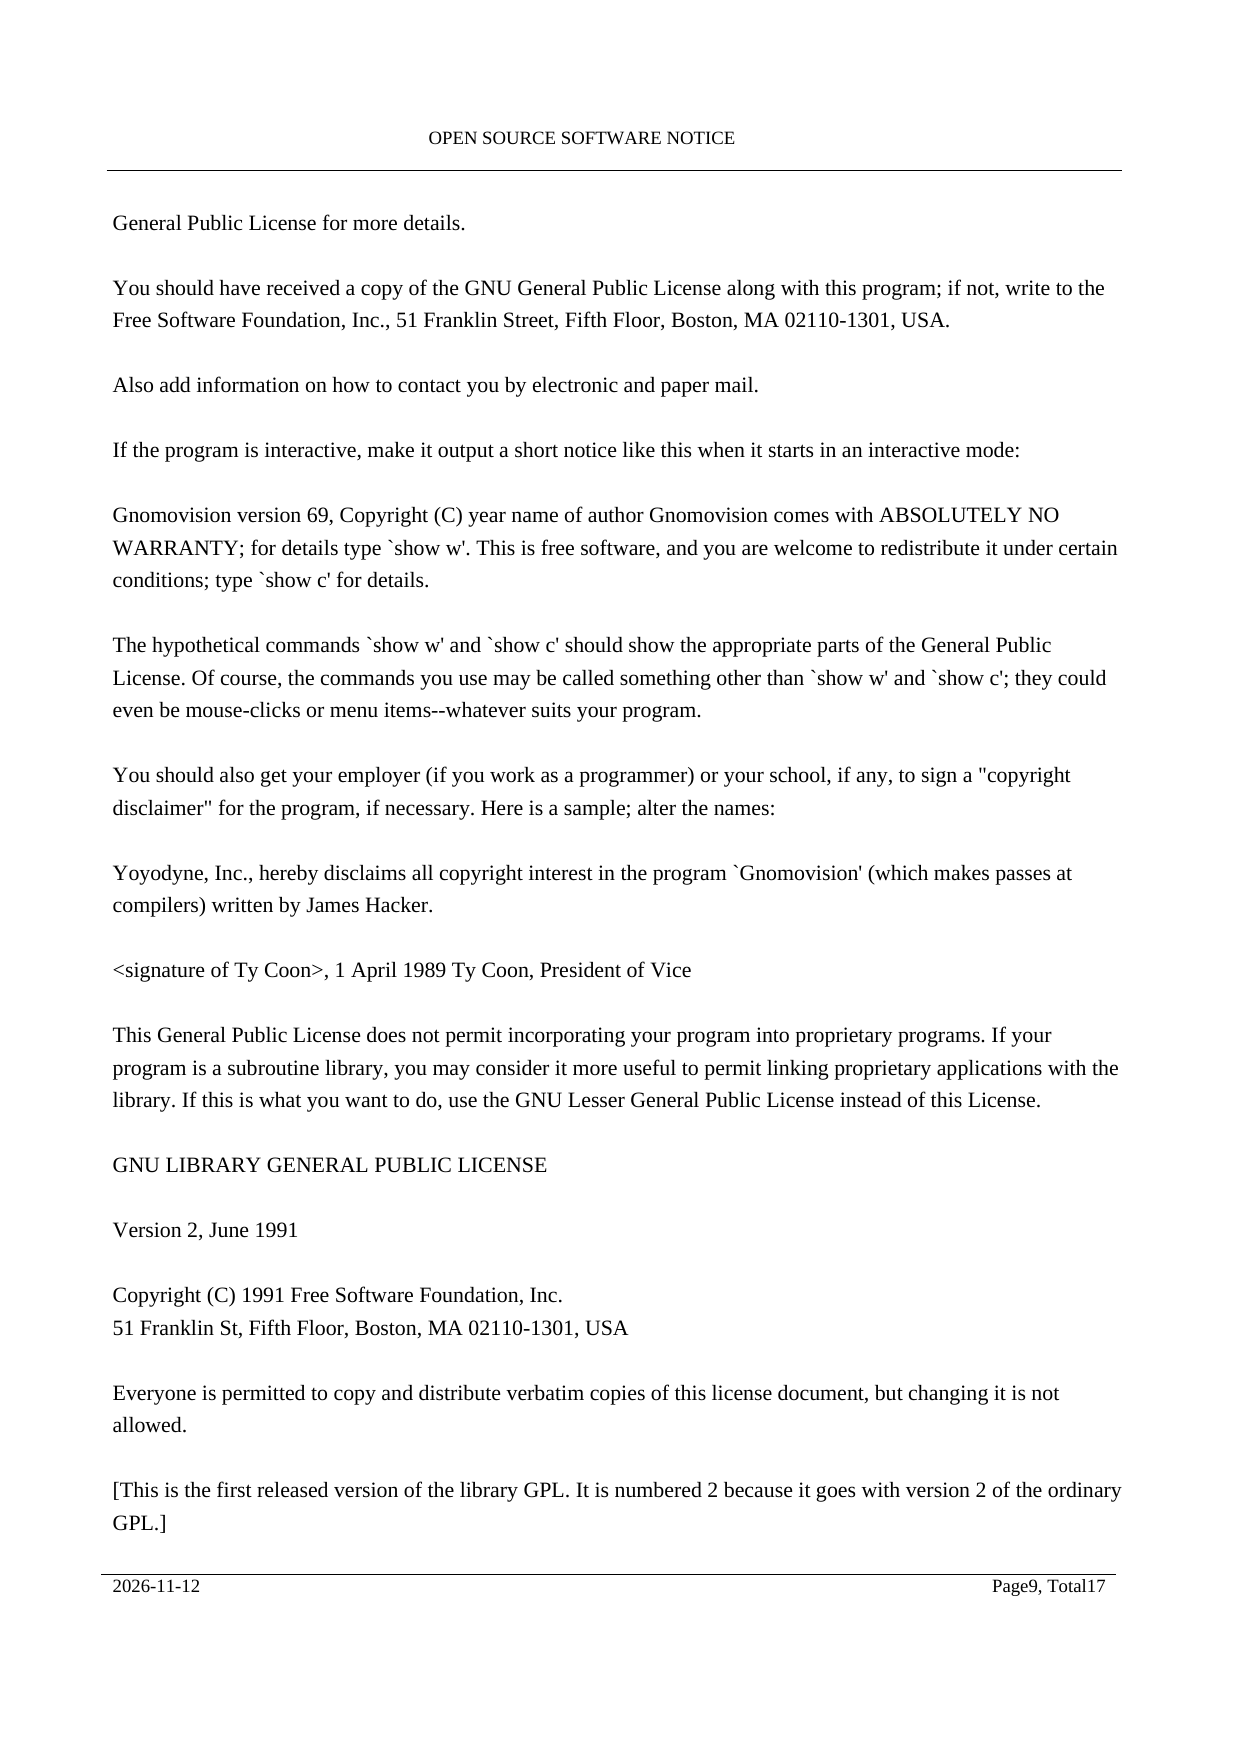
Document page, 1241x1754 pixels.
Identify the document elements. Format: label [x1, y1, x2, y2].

text [112, 206, 1128, 1539]
